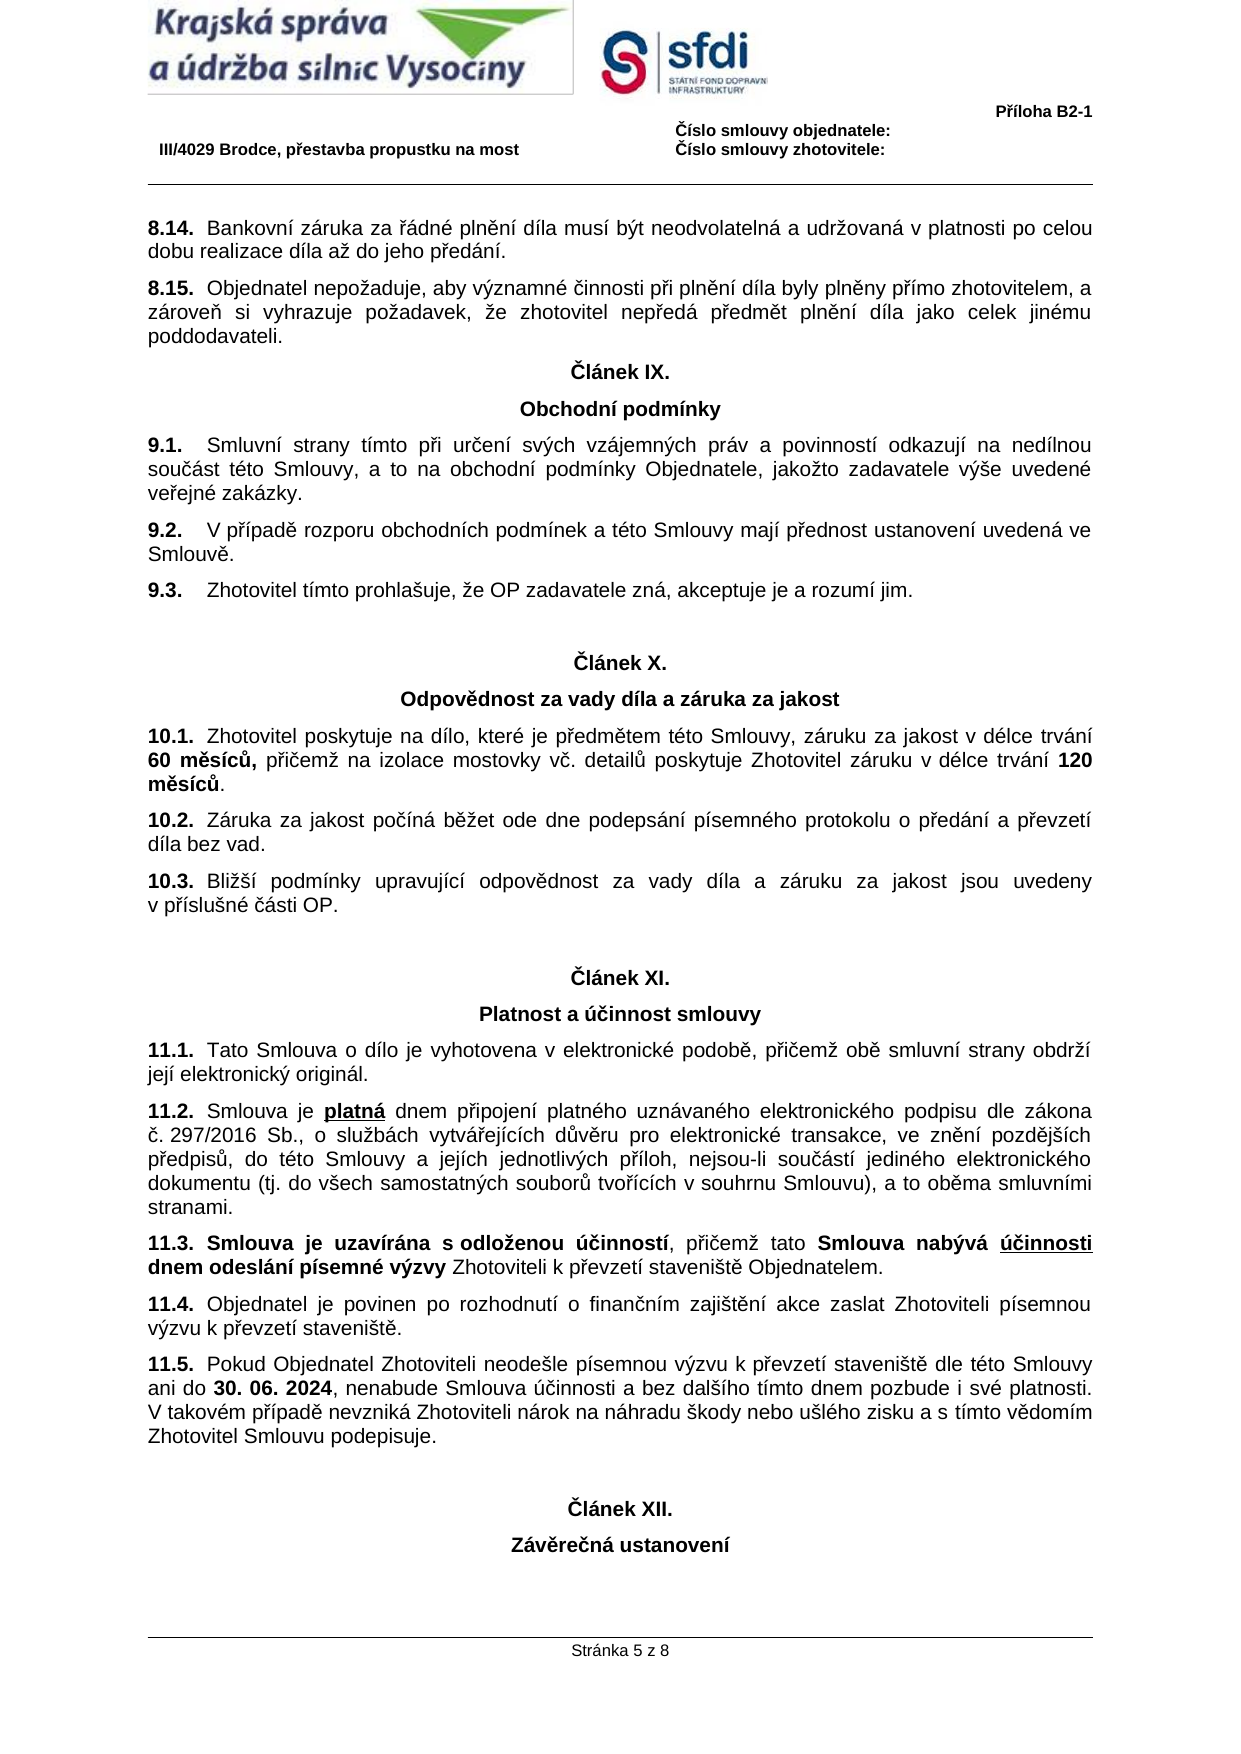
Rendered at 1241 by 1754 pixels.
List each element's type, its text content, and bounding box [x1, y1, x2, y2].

picture [598, 14, 768, 108]
text Článek XII. [148, 1497, 1093, 1521]
list Smlouva je uzavírána s odloženou účinností, přičemž tato Smlouva nabývá účinnosti dnem odeslání písemné výzvy Zhotoviteli k převzetí staveniště Objednatelem. [148, 1231, 1093, 1279]
subtitle Obchodní podmínky [148, 397, 1093, 421]
list Bližší podmínky upravující odpovědnost za vady díla a záruku za jakost jsou uvedeny v příslušné části OP. [148, 868, 1093, 916]
text Článek XI. [148, 965, 1093, 989]
list Smluvní strany tímto při určení svých vzájemných práv a povinností odkazují na nedílnou součást této Smlouvy, a to na obchodní podmínky Objednatele, jakožto zadavatele výše uvedené veřejné zakázky. [148, 433, 1093, 505]
text Článek X. [148, 651, 1093, 675]
list Bankovní záruka za řádné plnění díla musí být neodvolatelná a udržovaná v platnosti po celou dobu realizace díla až do jeho předání. [148, 215, 1093, 263]
list Objednatel nepožaduje, aby významné činnosti při plnění díla byly plněny přímo zhotovitelem, a zároveň si vyhrazuje požadavek, že zhotovitel nepředá předmět plnění díla jako celek jinému poddodavateli. [148, 276, 1093, 348]
subtitle Odpovědnost za vady díla a záruka za jakost [148, 687, 1093, 711]
list Pokud Objednatel Zhotoviteli neodešle písemnou výzvu k převzetí staveniště dle této Smlouvy ani do 30. 06. 2024, nenabude Smlouva účinnosti a bez dalšího tímto dnem pozbude i své platnosti. V takovém případě nevzniká Zhotoviteli nárok na náhradu škody nebo ušlého zisku a s tímto vědomím Zhotovitel Smlouvu podepisuje. [148, 1352, 1093, 1448]
list Zhotovitel poskytuje na dílo, které je předmětem této Smlouvy, záruku za jakost v délce trvání 60 měsíců, přičemž na izolace mostovky vč. detailů poskytuje Zhotovitel záruku v délce trvání 120 měsíců. [148, 724, 1093, 796]
list Záruka za jakost počíná běžet ode dne podepsání písemného protokolu o předání a převzetí díla bez vad. [148, 808, 1093, 856]
list V případě rozporu obchodních podmínek a této Smlouvy mají přednost ustanovení uvedená ve Smlouvě. [148, 517, 1093, 565]
list Zhotovitel tímto prohlašuje, že OP zadavatele zná, akceptuje je a rozumí jim. [148, 578, 1093, 602]
picture [147, 0, 574, 96]
list Tato Smlouva o dílo je vyhotovena v elektronické podobě, přičemž obě smluvní strany obdrží její elektronický originál. [148, 1038, 1093, 1086]
subtitle Závěrečná ustanovení [148, 1533, 1093, 1557]
list Objednatel je povinen po rozhodnutí o finančním zajištění akce zaslat Zhotoviteli písemnou výzvu k převzetí staveniště. [148, 1291, 1093, 1339]
subtitle Platnost a účinnost smlouvy [148, 1002, 1093, 1026]
list Smlouva je platná dnem připojení platného uznávaného elektronického podpisu dle zákona č. 297/2016 Sb., o službách vytvářejících důvěru pro elektronické transakce, ve znění pozdějších předpisů, do této Smlouvy a jejích jednotlivých příloh, nejsou-li součástí jediného elektronického dokumentu (tj. do všech samostatných souborů tvořících v souhrnu Smlouvu), a to oběma smluvními stranami. [148, 1099, 1093, 1218]
subtitle Článek IX. [148, 360, 1093, 384]
